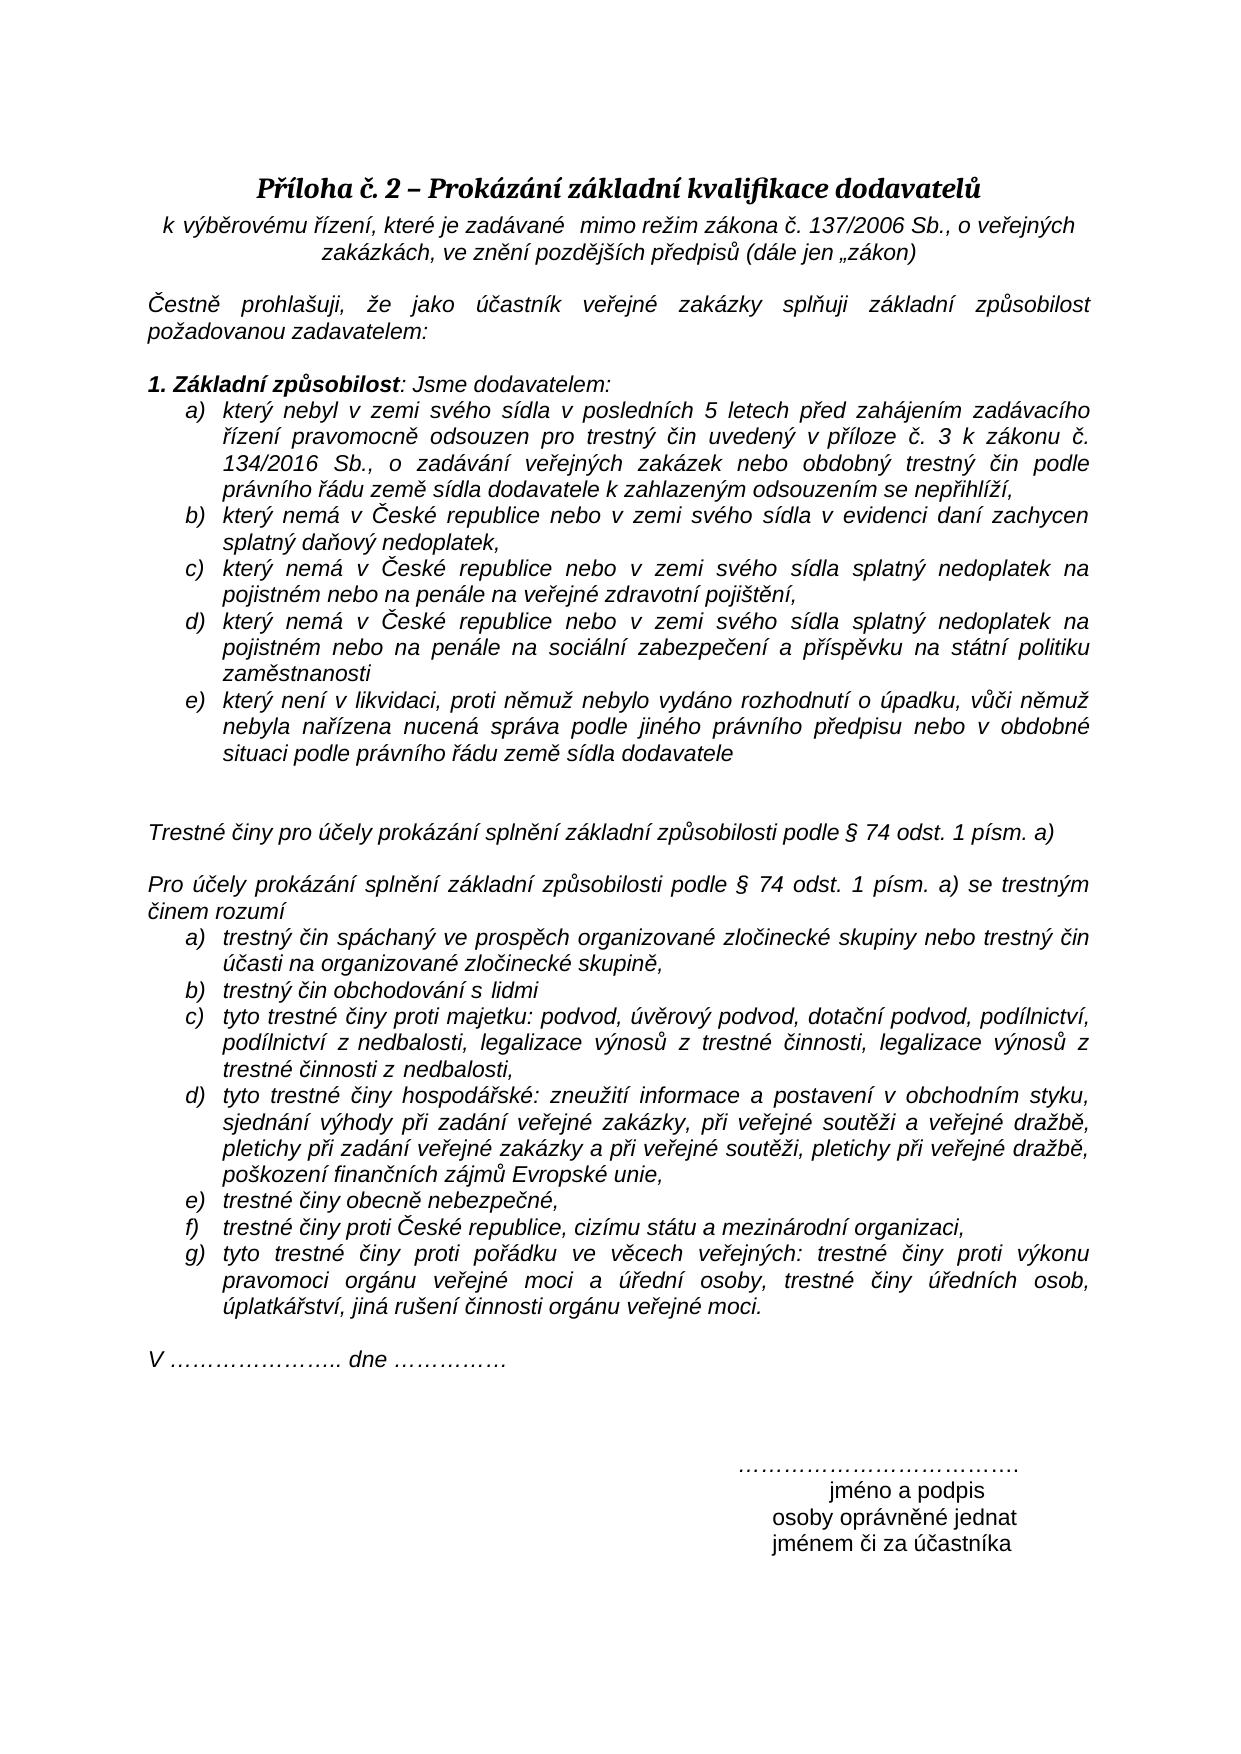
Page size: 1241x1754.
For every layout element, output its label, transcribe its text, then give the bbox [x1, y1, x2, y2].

text k výběrovému řízení, které je zadávané mimo režim zákona č. 137/2006 Sb., o veřejných zakázkách, ve znění pozdějších předpisů (dále jen „zákon) [148, 212, 1093, 265]
list který nebyl v zemi svého sídla v posledních 5 letech před zahájením zadávacího řízení pravomocně odsouzen pro trestný čin uvedený v příloze č. 3 k zákonu č. 134/2016 Sb., o zadávání veřejných zakázek nebo obdobný trestný čin podle právního řádu země sídla dodavatele k zahlazeným odsouzením se nepřihlíží, [185, 397, 1093, 502]
text V ………………….. dne …………… [148, 1346, 1093, 1372]
text ………………………………. [148, 1451, 1093, 1477]
text Pro účely prokázání splnění základní způsobilosti podle § 74 odst. 1 písm. a) se trestným činem rozumí [148, 871, 1093, 924]
list trestné činy obecně nebezpečné, [185, 1187, 1093, 1214]
list který není v likvidaci, proti němuž nebylo vydáno rozhodnutí o úpadku, vůči němuž nebyla nařízena nucená správa podle jiného právního předpisu nebo v obdobné situaci podle právního řádu země sídla dodavatele [185, 687, 1093, 766]
text jménem či za účastníka [590, 1530, 1093, 1556]
list trestný čin spáchaný ve prospěch organizované zločinecké skupiny nebo trestný čin účasti na organizované zločinecké skupině, [185, 924, 1093, 977]
list trestné činy proti České republice, cizímu státu a mezinárodní organizaci, [185, 1214, 1093, 1240]
text 1. Základní způsobilost: Jsme dodavatelem: [148, 371, 1093, 397]
subtitle Příloha č. 2 – Prokázání základní kvalifikace dodavatelů [148, 173, 1093, 206]
text osoby oprávněné jednat [590, 1504, 1093, 1530]
list tyto trestné činy proti majetku: podvod, úvěrový podvod, dotační podvod, podílnictví, podílnictví z nedbalosti, legalizace výnosů z trestné činnosti, legalizace výnosů z trestné činnosti z nedbalosti, [185, 1003, 1093, 1082]
list trestný čin obchodování s lidmi [185, 977, 1093, 1003]
text jméno a podpis [590, 1477, 1093, 1504]
list který nemá v České republice nebo v zemi svého sídla splatný nedoplatek na pojistném nebo na penále na sociální zabezpečení a příspěvku na státní politiku zaměstnanosti [185, 608, 1093, 687]
text Čestně prohlašuji, že jako účastník veřejné zakázky splňuji základní způsobilost požadovanou zadavatelem: [148, 291, 1093, 344]
text Trestné činy pro účely prokázání splnění základní způsobilosti podle § 74 odst. 1 písm. a) [148, 818, 1093, 845]
list který nemá v České republice nebo v zemi svého sídla v evidenci daní zachycen splatný daňový nedoplatek, [185, 502, 1093, 555]
list který nemá v České republice nebo v zemi svého sídla splatný nedoplatek na pojistném nebo na penále na veřejné zdravotní pojištění, [185, 555, 1093, 608]
list tyto trestné činy proti pořádku ve věcech veřejných: trestné činy proti výkonu pravomoci orgánu veřejné moci a úřední osoby, trestné činy úředních osob, úplatkářství, jiná rušení činnosti orgánu veřejné moci. [185, 1240, 1093, 1319]
list tyto trestné činy hospodářské: zneužití informace a postavení v obchodním styku, sjednání výhody při zadání veřejné zakázky, při veřejné soutěži a veřejné dražbě, pletichy při zadání veřejné zakázky a při veřejné soutěži, pletichy při veřejné dražbě, poškození finančních zájmů Evropské unie, [185, 1082, 1093, 1187]
